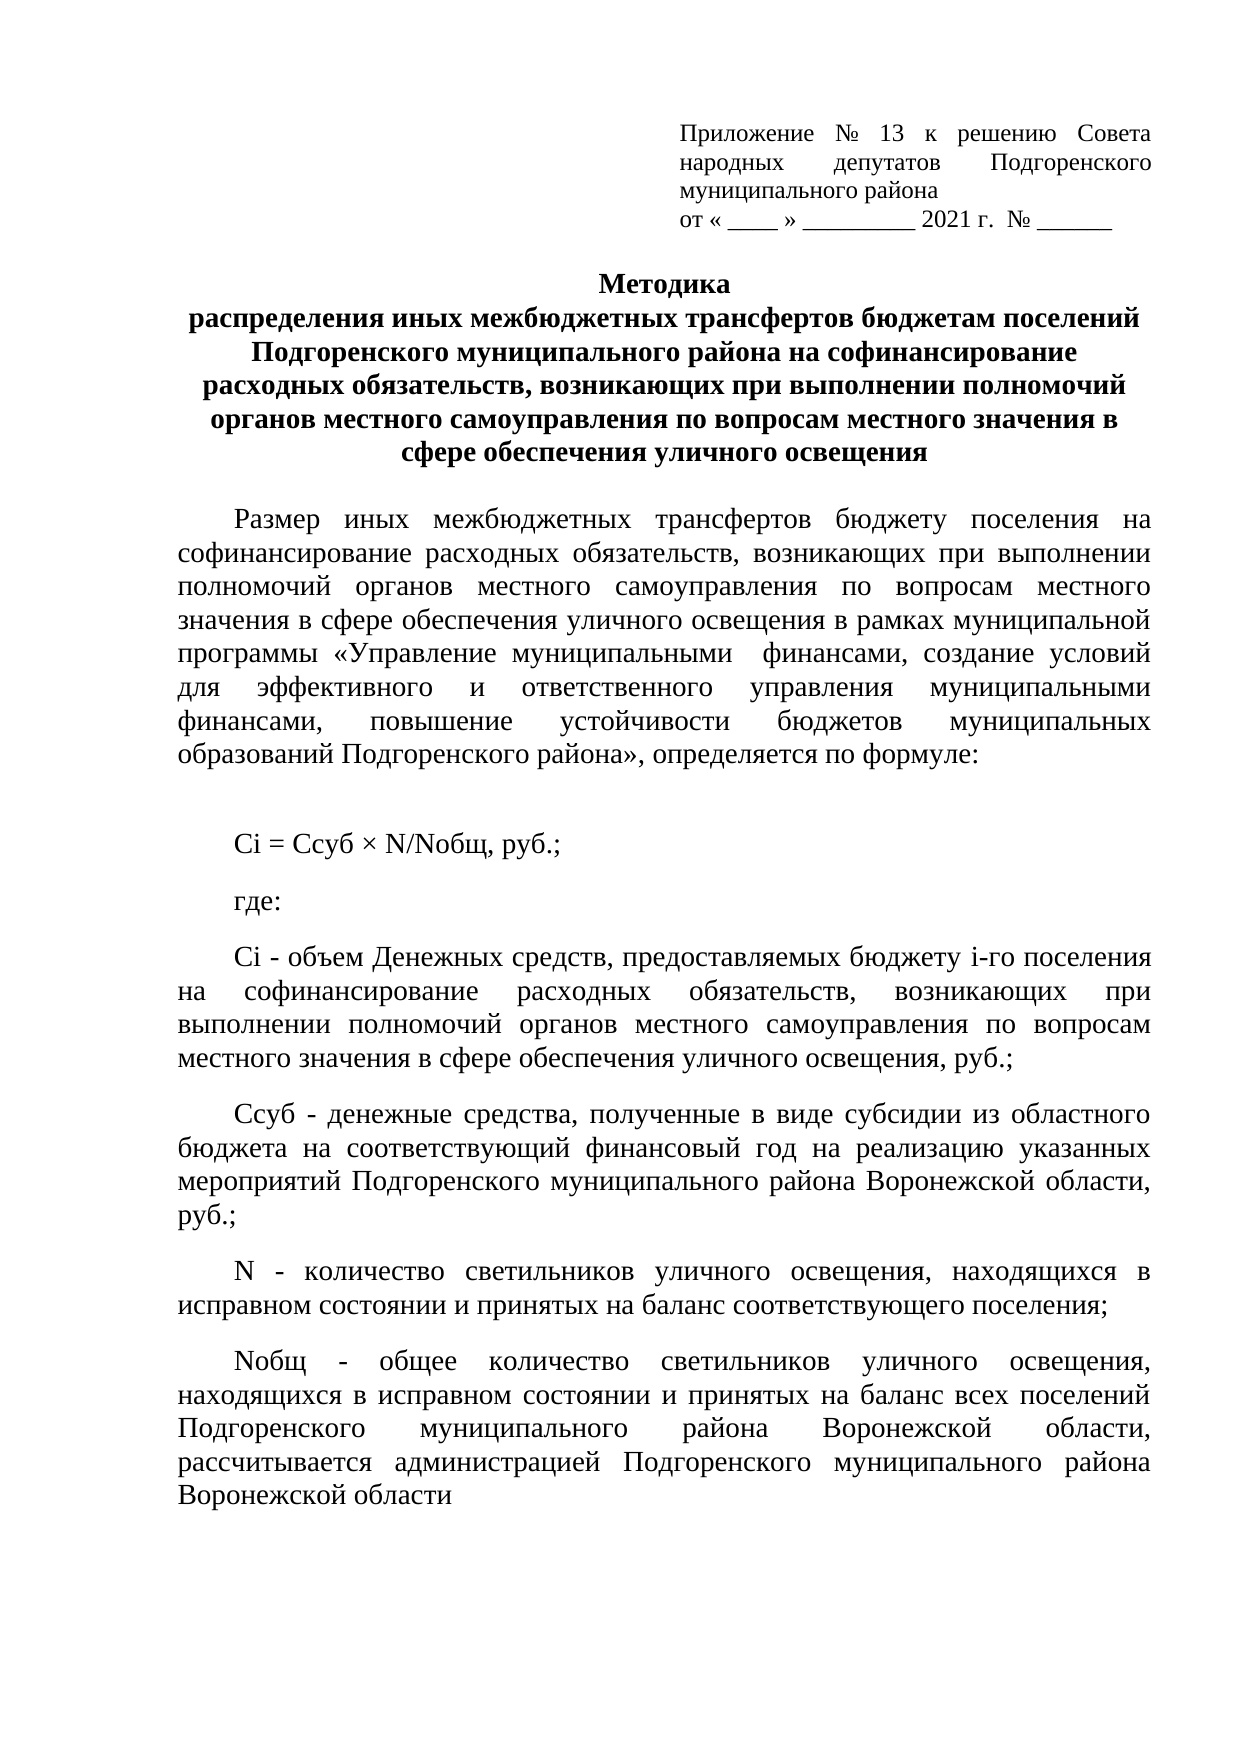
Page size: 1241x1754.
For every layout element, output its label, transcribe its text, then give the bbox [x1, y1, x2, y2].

text от « ____ » _________ 2021 г. № ______ [679, 204, 1152, 233]
text Ci = Ссуб × N/Nобщ, руб.; [177, 826, 1152, 860]
text Ci - объем Денежных средств, предоставляемых бюджету i-го поселения на софинансирование расходных обязательств, возникающих при выполнении полномочий органов местного самоуправления по вопросам местного значения в сфере обеспечения уличного освещения, руб.; [177, 939, 1152, 1073]
text где: [177, 883, 1152, 916]
title распределения иных межбюджетных трансфертов бюджетам поселений Подгоренского муниципального района на софинансирование расходных обязательств, возникающих при выполнении полномочий органов местного самоуправления по вопросам местного значения в сфере обеспечения уличного освещения [177, 300, 1152, 468]
text Nобщ - общее количество светильников уличного освещения, находящихся в исправном состоянии и принятых на баланс всех поселений Подгоренского муниципального района Воронежской области, рассчитывается администрацией Подгоренского муниципального района Воронежской области [177, 1343, 1152, 1511]
title Методика [177, 267, 1152, 300]
text Ссуб - денежные средства, полученные в виде субсидии из областного бюджета на соответствующий финансовый год на реализацию указанных мероприятий Подгоренского муниципального района Воронежской области, руб.; [177, 1096, 1152, 1230]
text Размер иных межбюджетных трансфертов бюджету поселения на софинансирование расходных обязательств, возникающих при выполнении полномочий органов местного самоуправления по вопросам местного значения в сфере обеспечения уличного освещения в рамках муниципальной программы «Управление муниципальными финансами, создание условий для эффективного и ответственного управления муниципальными финансами, повышение устойчивости бюджетов муниципальных образований Подгоренского района», определяется по формуле: [177, 501, 1152, 770]
text Приложение № 13 к решению Совета народных депутатов Подгоренского муниципального района [679, 118, 1152, 204]
text N - количество светильников уличного освещения, находящихся в исправном состоянии и принятых на баланс соответствующего поселения; [177, 1253, 1152, 1320]
